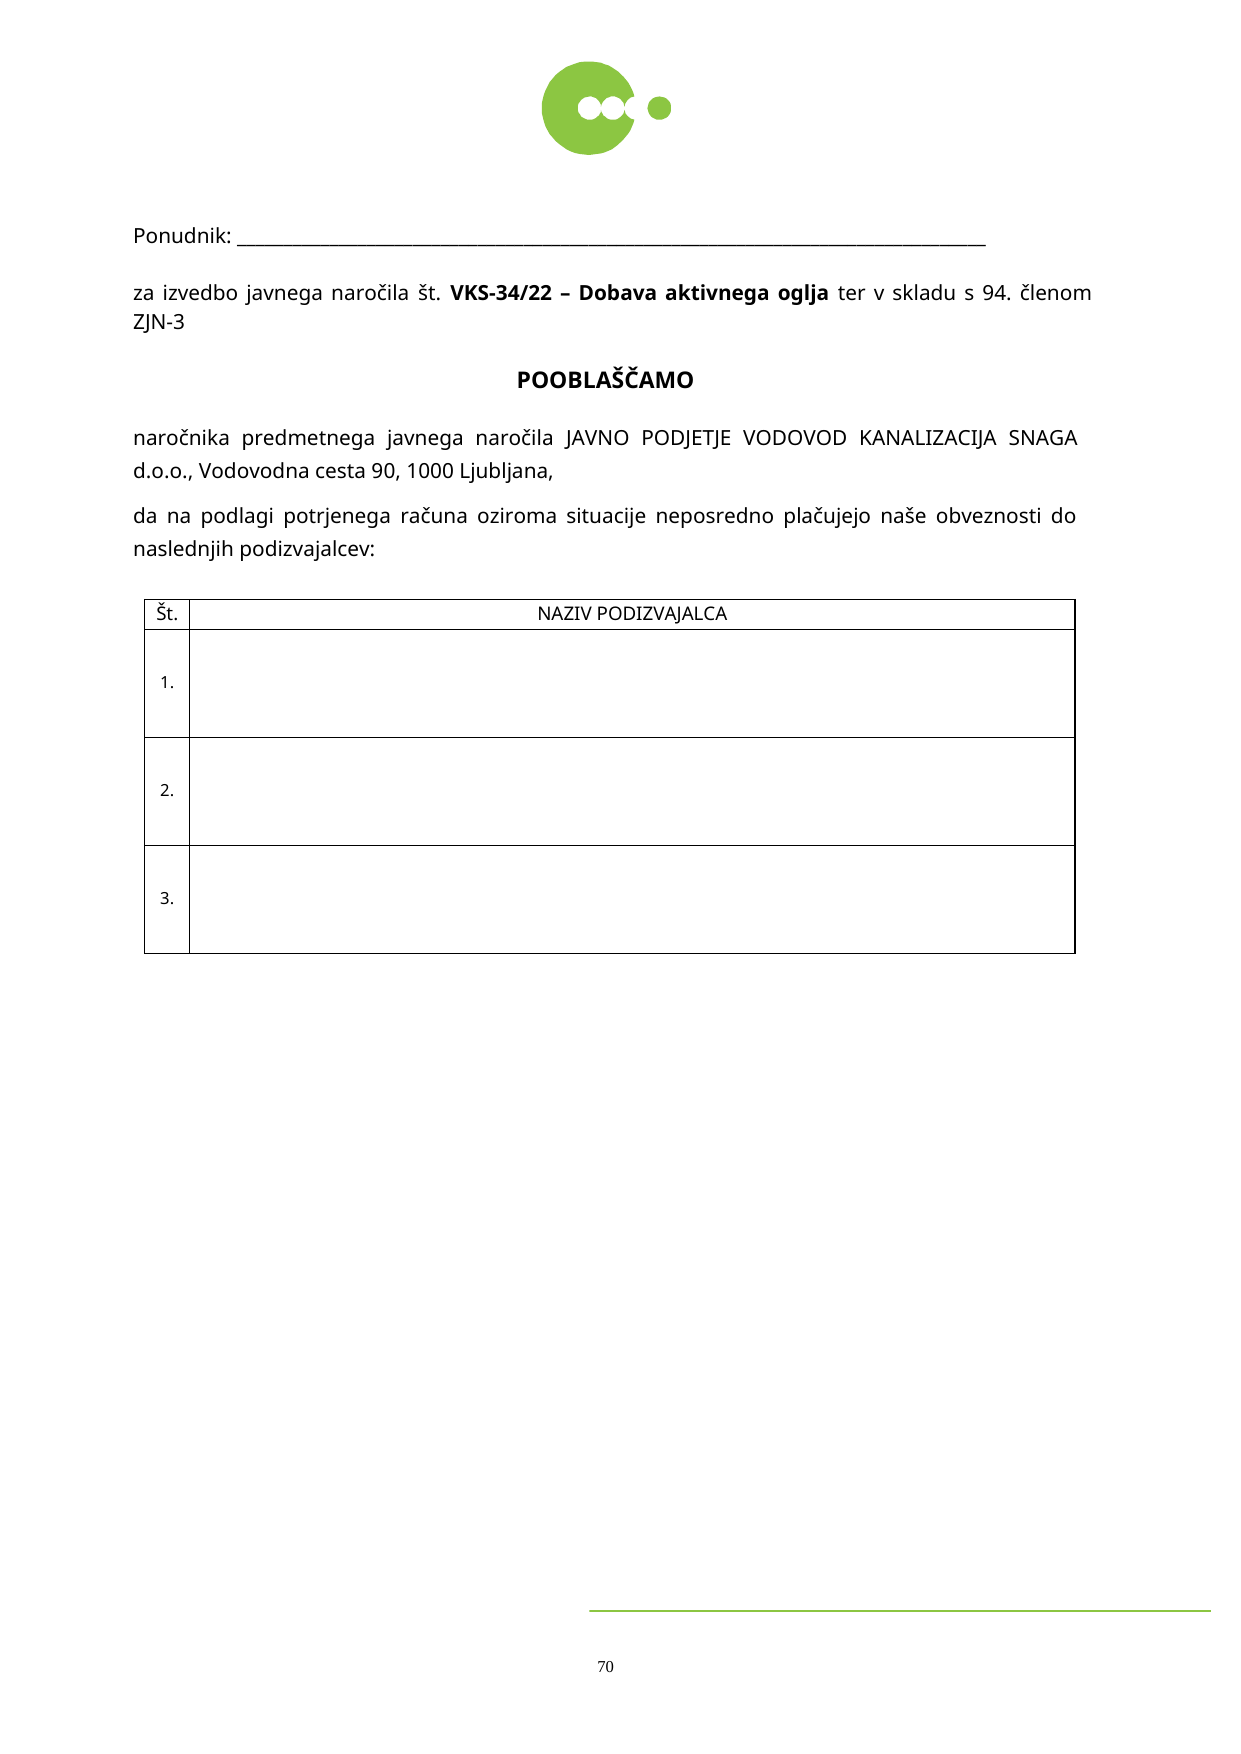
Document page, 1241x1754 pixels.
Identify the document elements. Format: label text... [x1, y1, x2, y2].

table_cell [190, 738, 1074, 845]
table_cell [190, 846, 1074, 953]
text naročnika predmetnega javnega naročila JAVNO PODJETJE VODOVOD KANALIZACIJA SNAGA d.o.o., Vodovodna cesta 90, 1000 Ljubljana, [133, 423, 1078, 484]
text Ponudnik: _________________________________________________________________________________ [133, 222, 1078, 250]
table_header NAZIV PODIZVAJALCA [190, 600, 1074, 629]
text za izvedbo javnega naročila št. VKS-34/22 – Dobava aktivnega oglja ter v skladu s 94. členom ZJN-3 [133, 278, 1093, 335]
table_cell 2. [145, 738, 189, 845]
table_cell 3. [145, 846, 189, 953]
table_header Št. [145, 600, 189, 629]
table_cell 1. [145, 630, 189, 737]
text POOBLAŠČAMO [133, 364, 1078, 395]
table_cell [190, 630, 1074, 737]
text da na podlagi potrjenega računa oziroma situacije neposredno plačujejo naše obveznosti do naslednjih podizvajalcev: [133, 501, 1078, 562]
